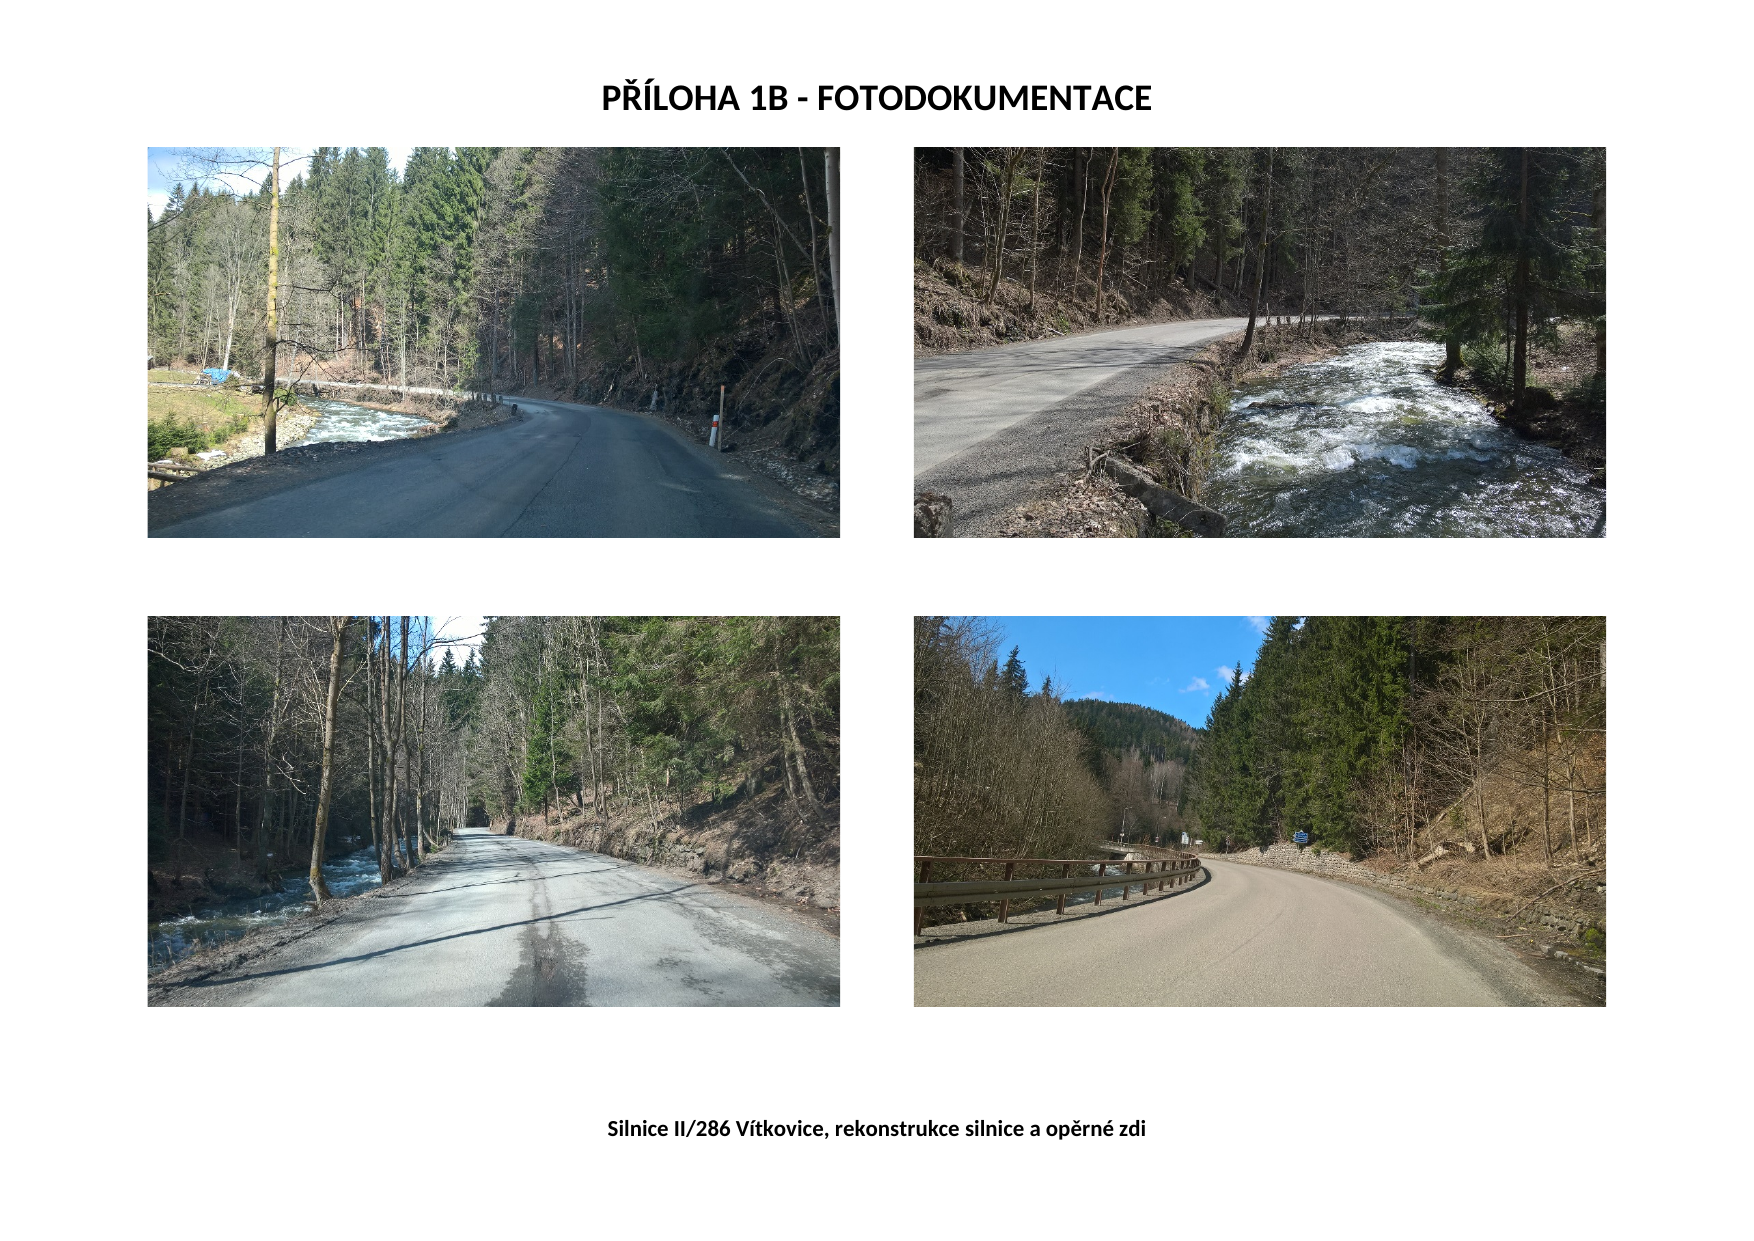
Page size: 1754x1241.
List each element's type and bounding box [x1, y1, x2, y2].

picture [147, 616, 841, 1007]
picture [913, 616, 1607, 1007]
picture [913, 147, 1607, 538]
picture [147, 147, 841, 538]
